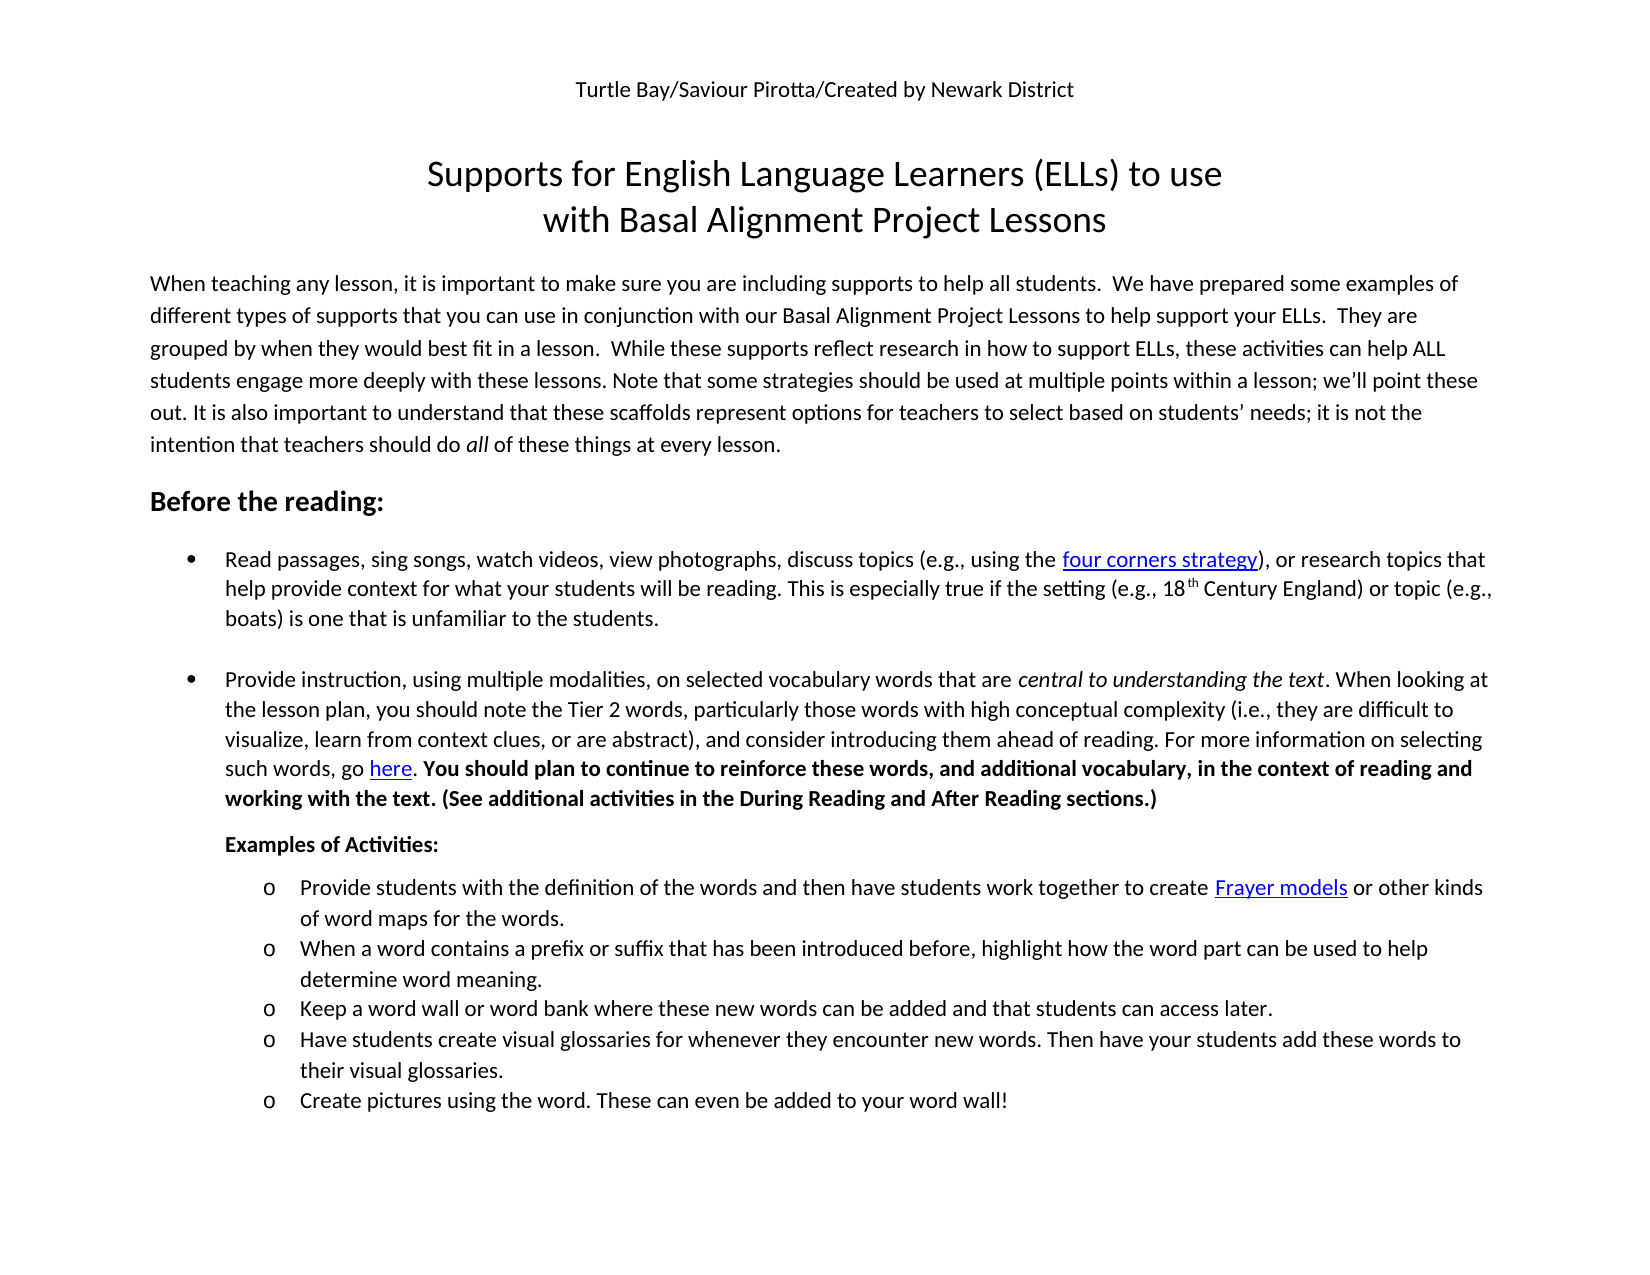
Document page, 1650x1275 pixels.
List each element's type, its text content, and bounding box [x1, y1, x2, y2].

list When a word contains a prefix or suffix that has been introduced before, highlight how the word part can be used to help determine word meaning. [262, 934, 1500, 993]
text Examples of Activities: [150, 831, 1500, 858]
list Provide instruction, using multiple modalities, on selected vocabulary words that are central to understanding the text. When looking at the lesson plan, you should note the Tier 2 words, particularly those words with high conceptual complexity (i.e., they are difficult to visualize, learn from context clues, or are abstract), and consider introducing them ahead of reading. For more information on selecting such words, go here. You should plan to continue to reinforce these words, and additional vocabulary, in the context of reading and working with the text. (See additional activities in the During Reading and After Reading sections.) [187, 665, 1500, 812]
text When teaching any lesson, it is important to make sure you are including supports to help all students. We have prepared some examples of different types of supports that you can use in conjunction with our Basal Alignment Project Lessons to help support your ELLs. They are grouped by when they would best fit in a lesson. While these supports reflect research in how to support ELLs, these activities can help ALL students engage more deeply with these lessons. Note that some strategies should be used at multiple points within a lesson; we’ll point these out. It is also important to understand that these scaffolds represent options for teachers to select based on students’ needs; it is not the intention that teachers should do all of these things at every lesson. [150, 269, 1500, 458]
list Provide students with the definition of the words and then have students work together to create Frayer models or other kinds of word maps for the words. [262, 873, 1500, 932]
list Create pictures using the word. These can even be added to your word wall! [262, 1086, 1500, 1115]
text with Basal Alignment Project Lessons [150, 196, 1500, 242]
list Read passages, sing songs, watch videos, view photographs, discuss topics (e.g., using the four corners strategy), or research topics that help provide context for what your students will be reading. This is especially true if the setting (e.g., 18th Century England) or topic (e.g., boats) is one that is unfamiliar to the students. [187, 545, 1500, 632]
list Keep a word wall or word bank where these new words can be added and that students can access later. [262, 994, 1500, 1023]
list Have students create visual glossaries for whenever they encounter new words. Then have your students add these words to their visual glossaries. [262, 1025, 1500, 1084]
text Before the reading: [150, 483, 1500, 519]
text Supports for English Language Learners (ELLs) to use [150, 150, 1500, 196]
